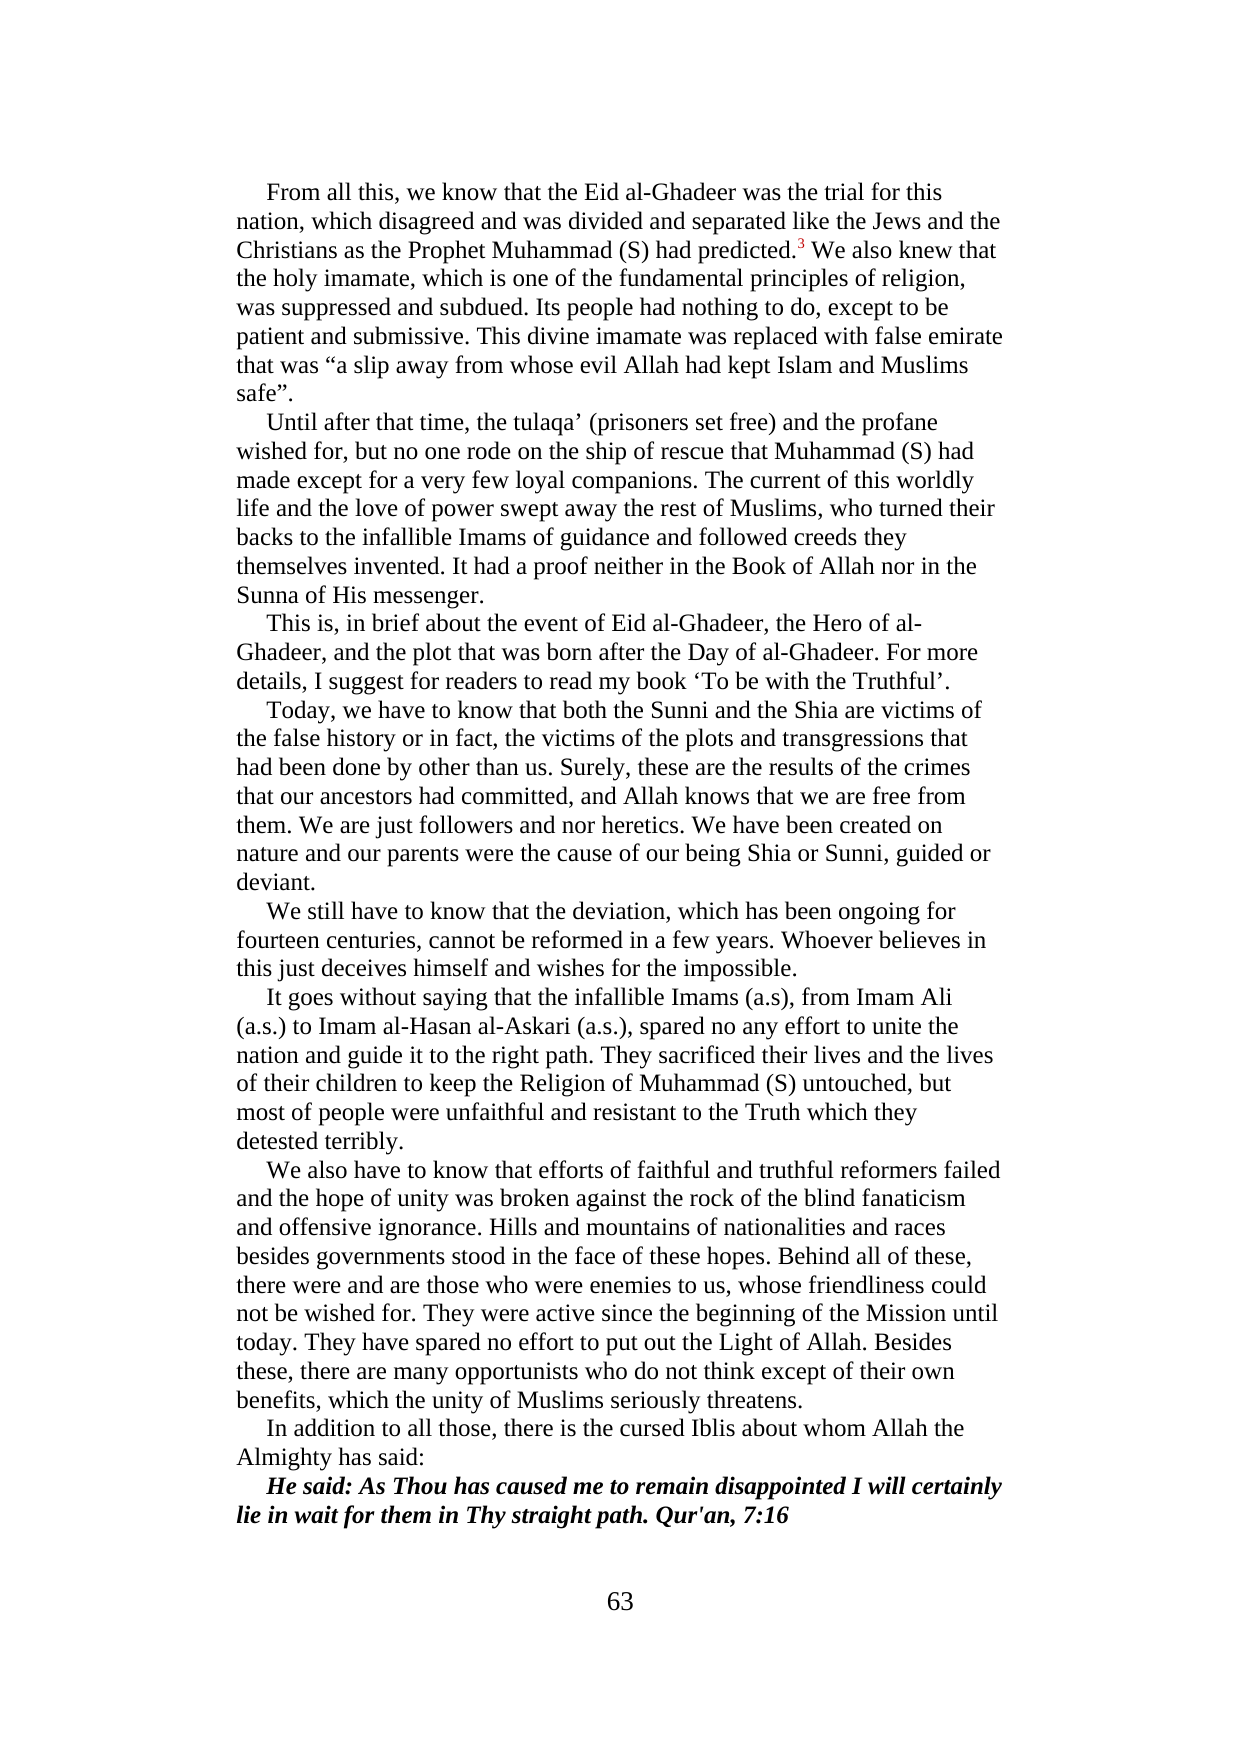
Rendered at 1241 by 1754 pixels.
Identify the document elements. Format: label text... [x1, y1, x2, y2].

text Today, we have to know that both the Sunni and the Shia are victims of the false history or in fact, the victims of the plots and transgressions that had been done by other than us. Surely, these are the results of the crimes that our ancestors had committed, and Allah knows that we are free from them. We are just followers and nor heretics. We have been created on nature and our parents were the cause of our being Shia or Sunni, guided or deviant. [236, 695, 1004, 896]
text He said: As Thou has caused me to remain disappointed I will certainly lie in wait for them in Thy straight path. Qur'an, 7:16 [236, 1471, 1004, 1528]
text We still have to know that the deviation, which has been ongoing for fourteen centuries, cannot be reformed in a few years. Whoever believes in this just deceives himself and wishes for the impossible. [236, 896, 1004, 982]
text This is, in brief about the event of Eid al-Ghadeer, the Hero of al-Ghadeer, and the plot that was born after the Day of al-Ghadeer. For more details, I suggest for readers to read my book ‘To be with the Truthful’. [236, 608, 1004, 695]
text In addition to all those, there is the cursed Iblis about whom Allah the Almighty has said: [236, 1413, 1004, 1471]
text It goes without saying that the infallible Imams (a.s), from Imam Ali (a.s.) to Imam al-Hasan al-Askari (a.s.), spared no any effort to unite the nation and guide it to the right path. They sacrificed their lives and the lives of their children to keep the Religion of Muhammad (S) untouched, but most of people were unfaithful and resistant to the Truth which they detested terribly. [236, 982, 1004, 1155]
text We also have to know that efforts of faithful and truthful reformers failed and the hope of unity was broken against the rock of the blind fanaticism and offensive ignorance. Hills and mountains of nationalities and races besides governments stood in the face of these hopes. Behind all of these, there were and are those who were enemies to us, whose friendliness could not be wished for. They were active since the beginning of the Mission until today. They have spared no effort to put out the Light of Allah. Besides these, there are many opportunists who do not think except of their own benefits, which the unity of Muslims seriously threatens. [236, 1155, 1004, 1413]
text Until after that time, the tulaqa’ (prisoners set free) and the profane wished for, but no one rode on the ship of rescue that Muhammad (S) had made except for a very few loyal companions. The current of this worldly life and the love of power swept away the rest of Muslims, who turned their backs to the infallible Imams of guidance and followed creeds they themselves invented. It had a proof neither in the Book of Allah nor in the Sunna of His messenger. [236, 407, 1004, 608]
text From all this, we know that the Eid al-Ghadeer was the trial for this nation, which disagreed and was divided and separated like the Jews and the Christians as the Prophet Muhammad (S) had predicted.3 We also knew that the holy imamate, which is one of the fundamental principles of religion, was suppressed and subdued. Its people had nothing to do, except to be patient and submissive. This divine imamate was replaced with false emirate that was “a slip away from whose evil Allah had kept Islam and Muslims safe”. [236, 177, 1004, 407]
